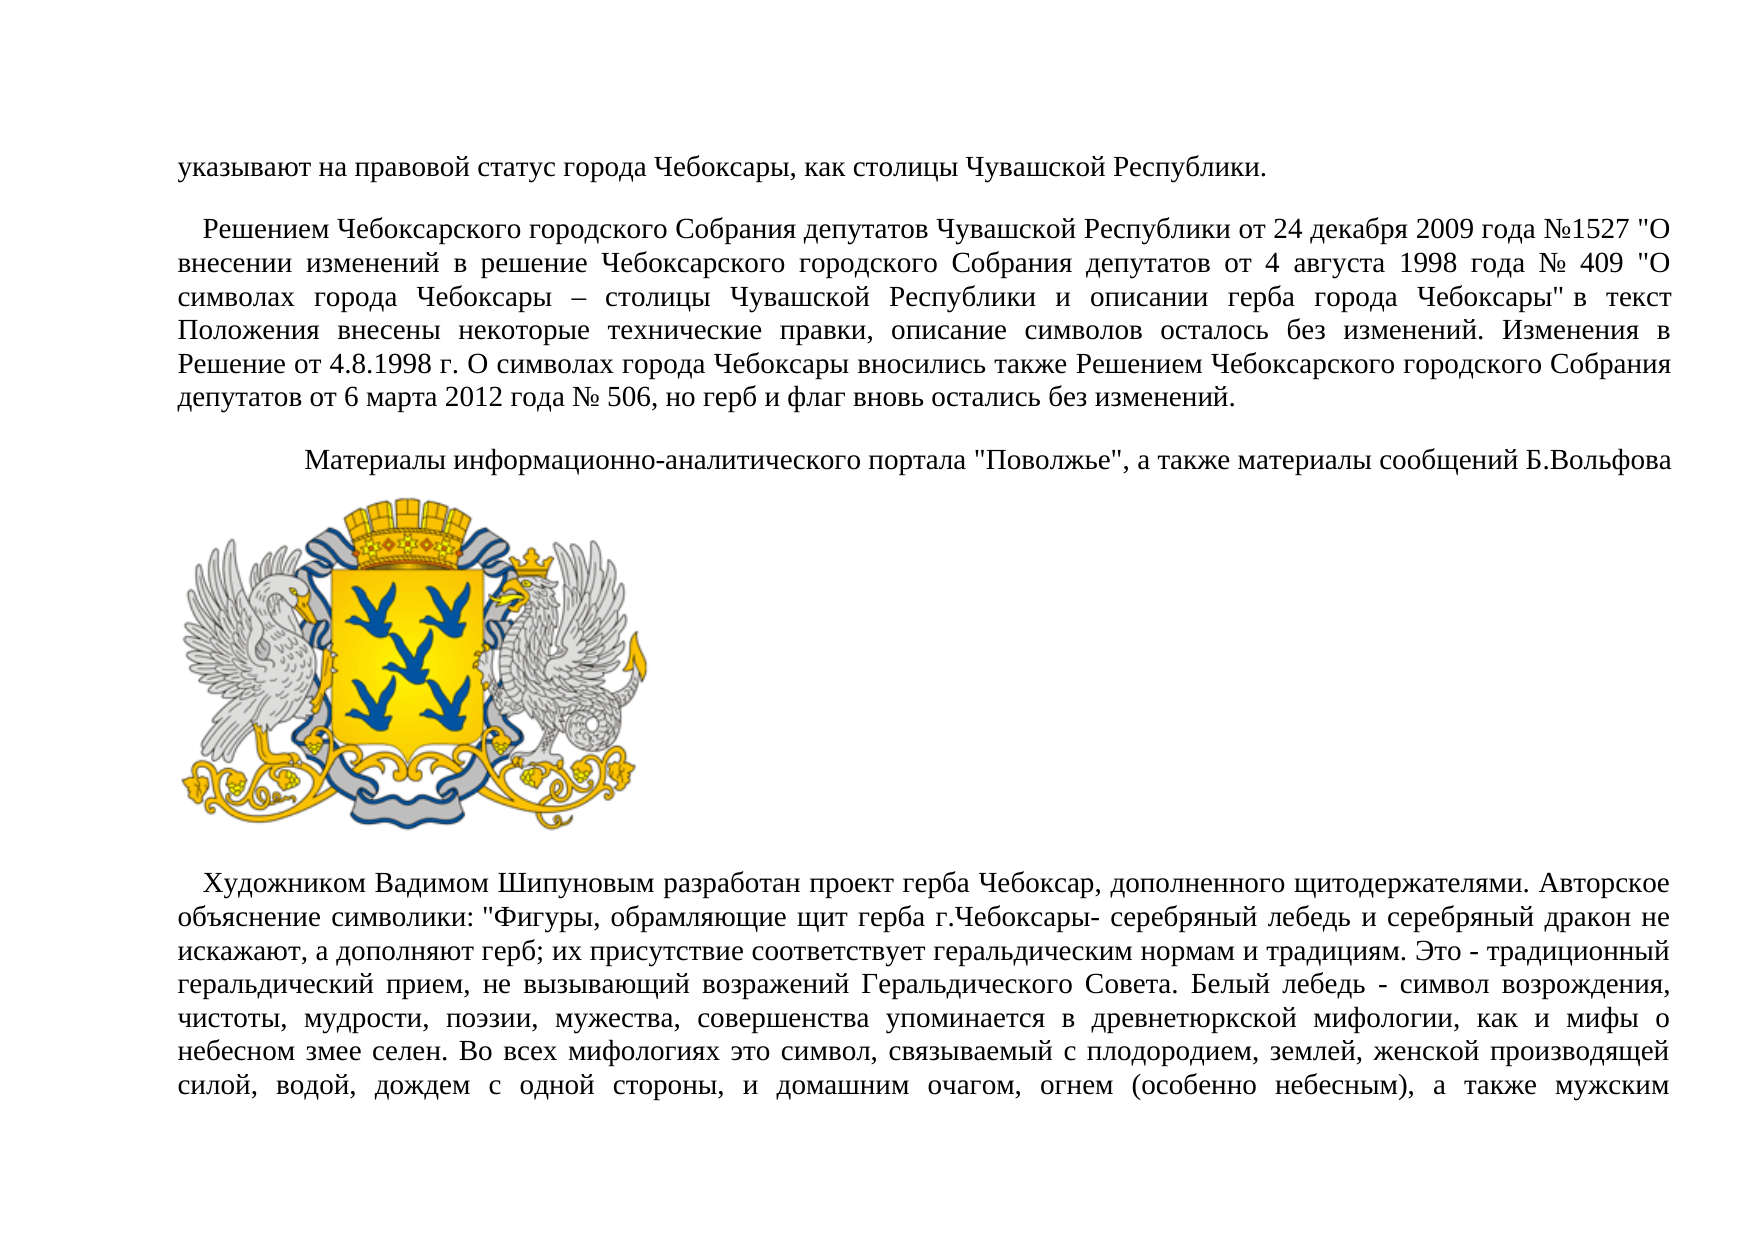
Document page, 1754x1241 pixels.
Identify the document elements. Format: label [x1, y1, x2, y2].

table_cell [176, 491, 1673, 1116]
picture [177, 492, 653, 837]
table_cell [176, 118, 1673, 491]
